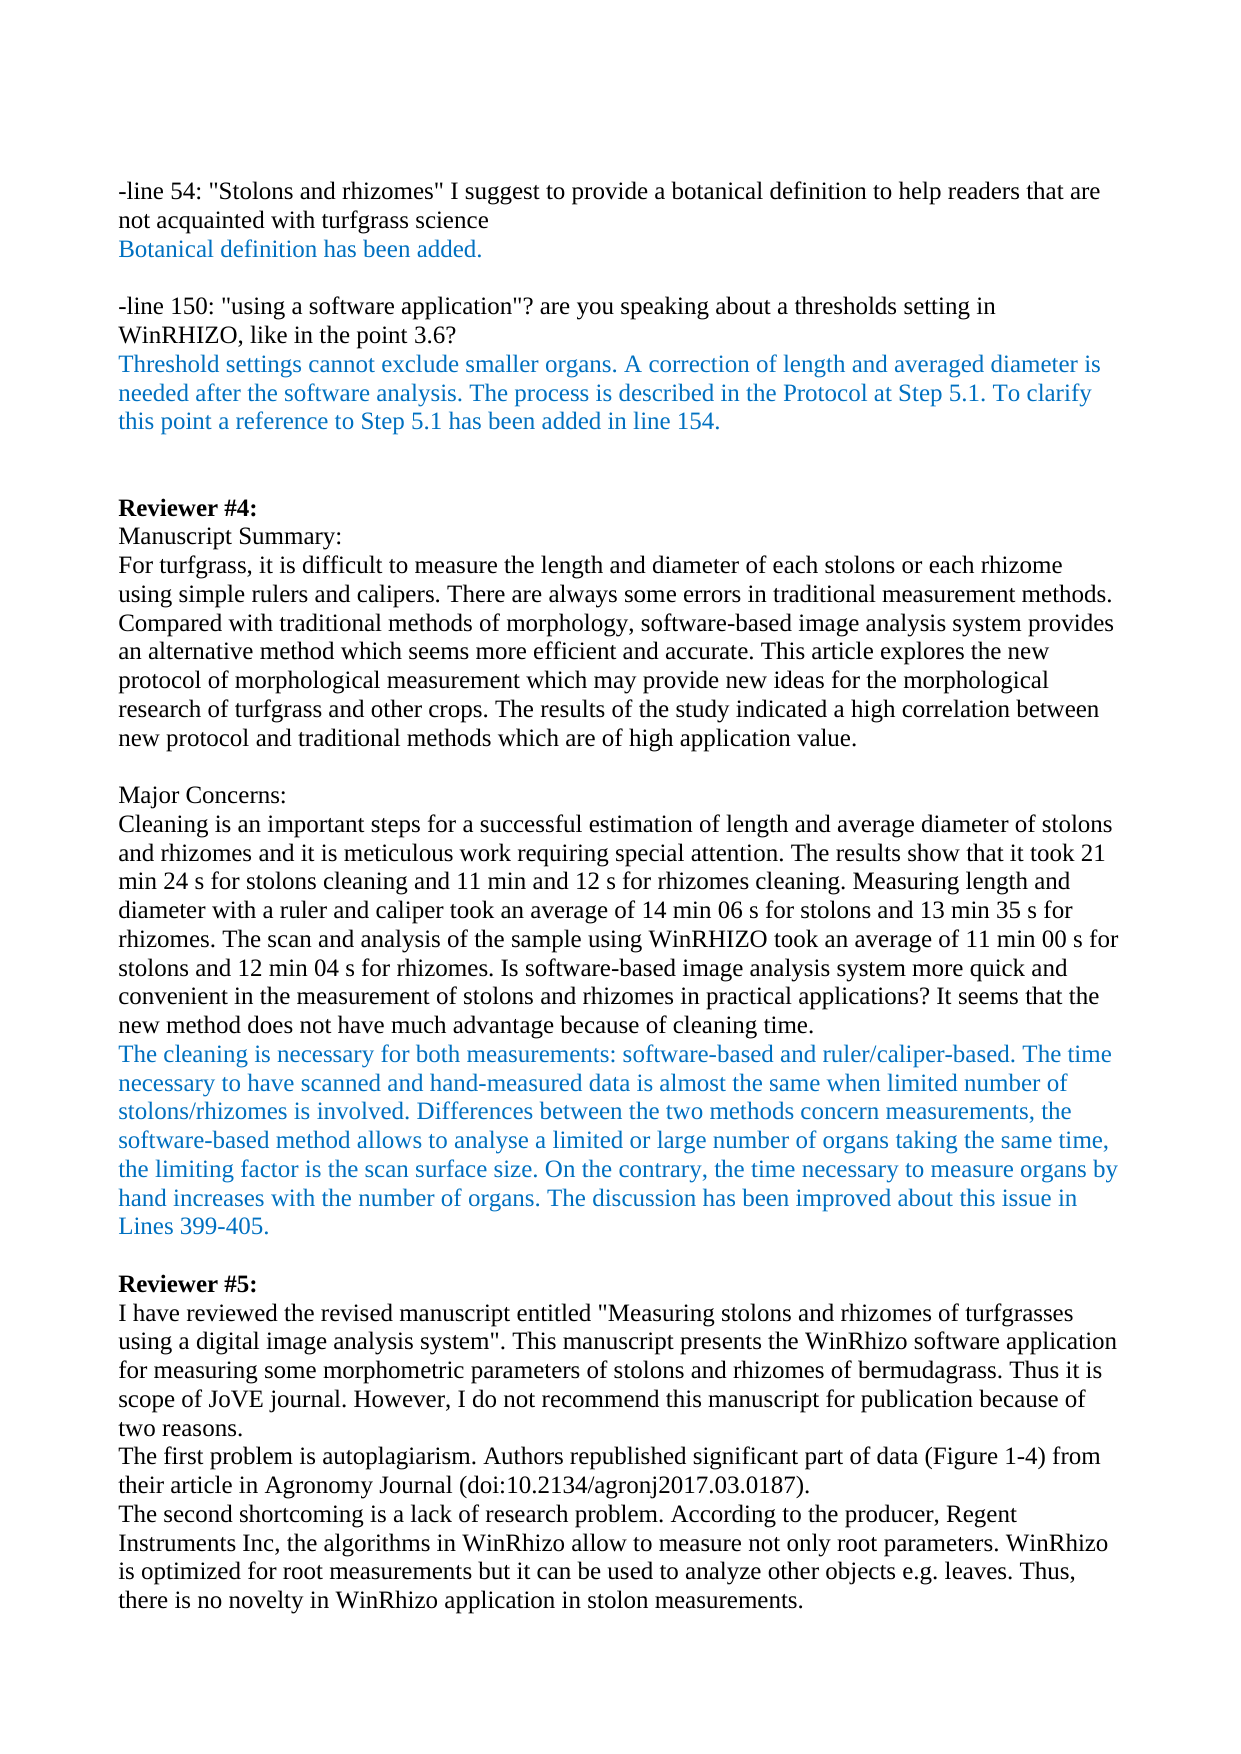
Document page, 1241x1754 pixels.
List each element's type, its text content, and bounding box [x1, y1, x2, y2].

text -line 54: "Stolons and rhizomes" I suggest to provide a botanical definition to help readers that are not acquainted with turfgrass science [118, 148, 1122, 234]
text Botanical definition has been added. [118, 234, 1122, 263]
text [118, 435, 1122, 1614]
text -line 150: "using a software application"? are you speaking about a thresholds setting in WinRHIZO, like in the point 3.6? [118, 263, 1122, 349]
text Threshold settings cannot exclude smaller organs. A correction of length and averaged diameter is needed after the software analysis. The process is described in the Protocol at Step 5.1. To clarify this point a reference to Step 5.1 has been added in line 154. [118, 349, 1122, 435]
